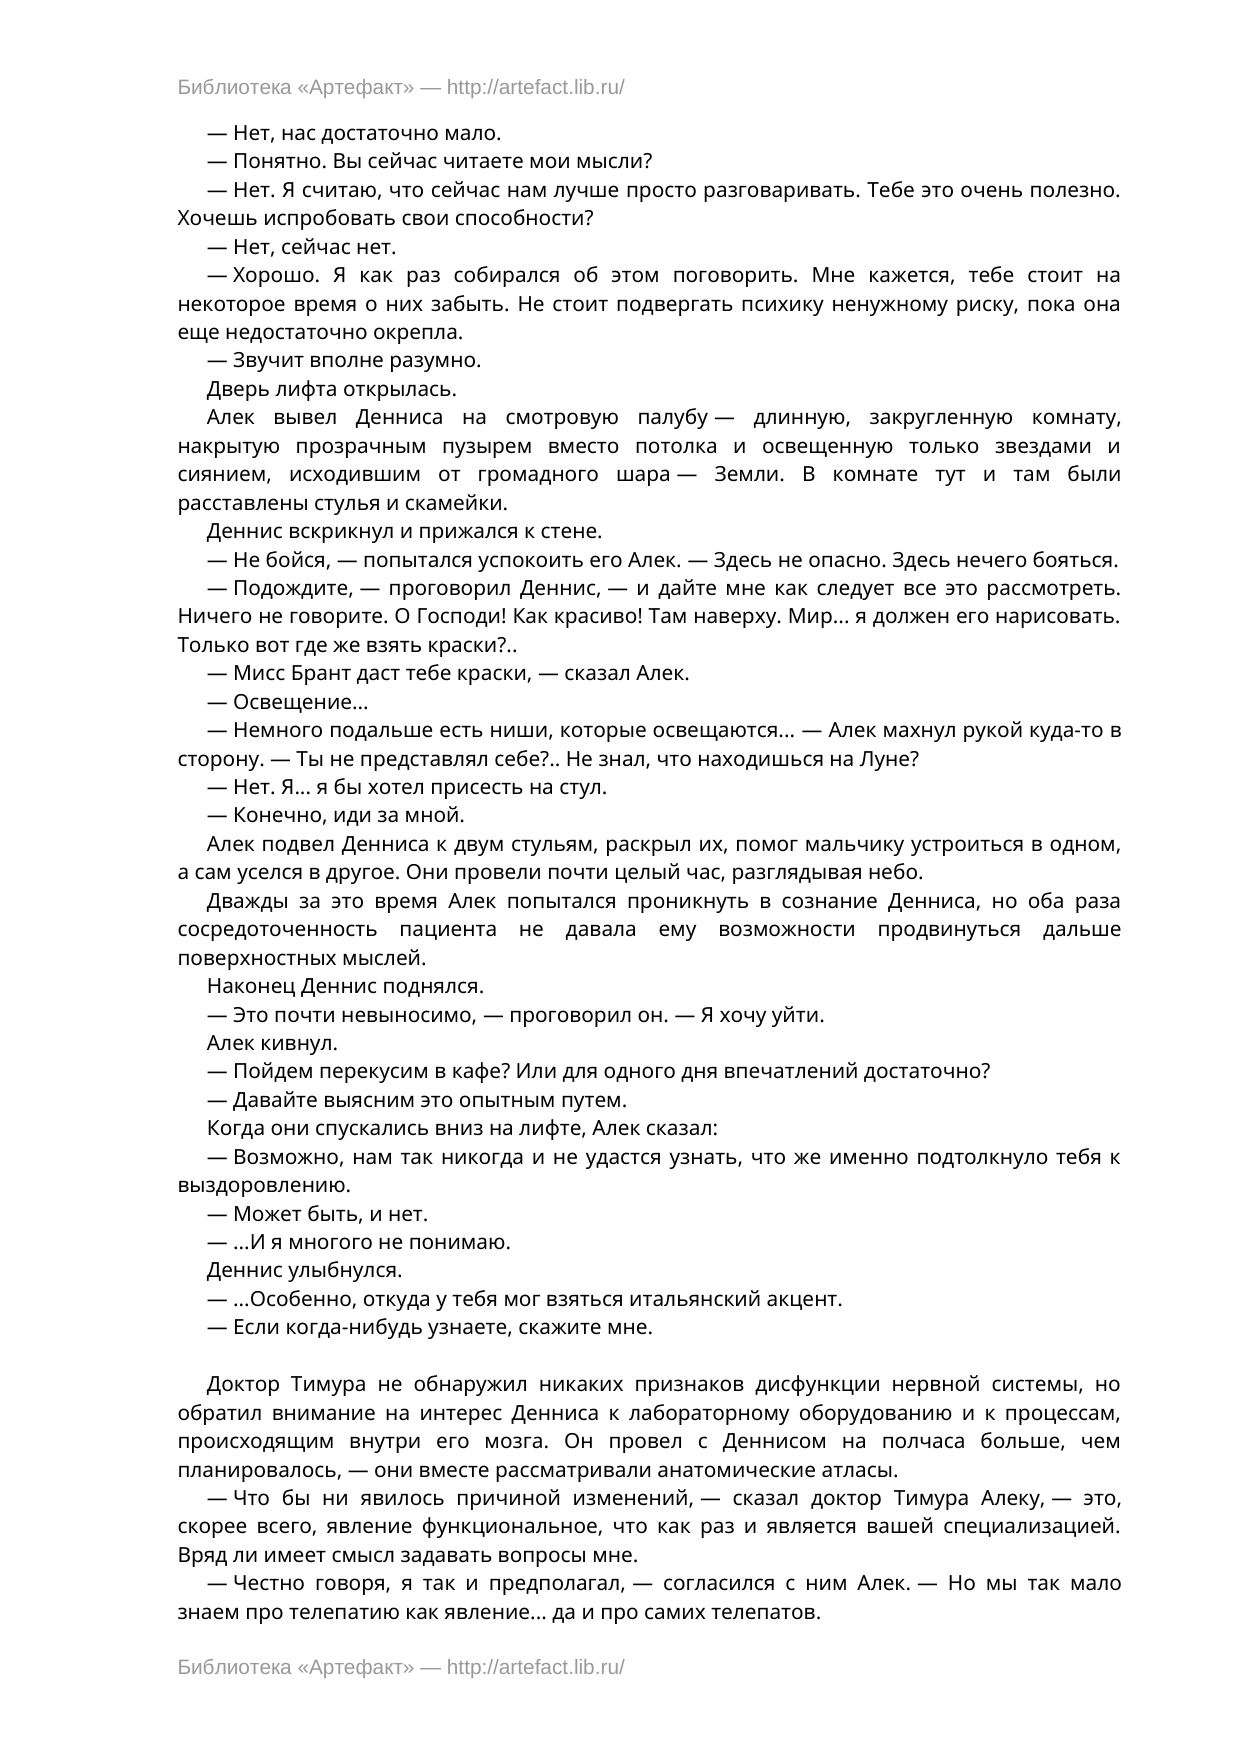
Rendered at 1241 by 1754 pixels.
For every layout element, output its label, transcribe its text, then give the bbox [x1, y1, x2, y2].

text — Хорошо. Я как раз собирался об этом поговорить. Мне кажется, тебе стоит на некоторое время о них забыть. Не стоит подвергать психику ненужному риску, пока она еще недостаточно окрепла. [177, 260, 1122, 346]
text — ...Особенно, откуда у тебя мог взяться итальянский акцент. [177, 1284, 1122, 1312]
text — Это почти невыносимо, — проговорил он. — Я хочу уйти. [177, 1000, 1122, 1028]
text — Может быть, и нет. [177, 1199, 1122, 1227]
text — Конечно, иди за мной. [177, 801, 1122, 829]
text — Освещение... [177, 687, 1122, 715]
text — Не бойся, — попытался успокоить его Алек. — Здесь не опасно. Здесь нечего бояться. [177, 545, 1122, 573]
text Деннис улыбнулся. [177, 1256, 1122, 1284]
text — Возможно, нам так никогда и не удастся узнать, что же именно подтолкнуло тебя к выздоровлению. [177, 1142, 1122, 1199]
text — Пойдем перекусим в кафе? Или для одного дня впечатлений достаточно? [177, 1057, 1122, 1085]
text — Мисс Брант даст тебе краски, — сказал Алек. [177, 658, 1122, 687]
text Дважды за это время Алек попытался проникнуть в сознание Денниса, но оба раза сосредоточенность пациента не давала ему возможности продвинуться дальше поверхностных мыслей. [177, 886, 1122, 971]
text — Нет. Я... я бы хотел присесть на стул. [177, 772, 1122, 801]
text — Звучит вполне разумно. [177, 346, 1122, 374]
text Доктор Тимура не обнаружил никаких признаков дисфункции нервной системы, но обратил внимание на интерес Денниса к лабораторному оборудованию и к процессам, происходящим внутри его мозга. Он провел с Деннисом на полчаса больше, чем планировалось, — они вместе рассматривали анатомические атласы. [177, 1369, 1122, 1483]
text Когда они спускались вниз на лифте, Алек сказал: [177, 1113, 1122, 1142]
text Наконец Деннис поднялся. [177, 971, 1122, 1000]
text — Честно говоря, я так и предполагал, — согласился с ним Алек. — Но мы так мало знаем про телепатию как явление... да и про самих телепатов. [177, 1568, 1122, 1625]
text Алек кивнул. [177, 1028, 1122, 1057]
text Дверь лифта открылась. [177, 374, 1122, 402]
text Алек вывел Денниса на смотровую палубу — длинную, закругленную комнату, накрытую прозрачным пузырем вместо потолка и освещенную только звездами и сиянием, исходившим от громадного шара — Земли. В комнате тут и там были расставлены стулья и скамейки. [177, 402, 1122, 516]
text — Нет. Я считаю, что сейчас нам лучше просто разговаривать. Тебе это очень полезно. Хочешь испробовать свои способности? [177, 175, 1122, 232]
text Деннис вскрикнул и прижался к стене. [177, 516, 1122, 545]
text — Нет, нас достаточно мало. [177, 118, 1122, 147]
text — Подождите, — проговорил Деннис, — и дайте мне как следует все это рассмотреть. Ничего не говорите. О Господи! Как красиво! Там наверху. Мир... я должен его нарисовать. Только вот где же взять краски?.. [177, 573, 1122, 658]
text Алек подвел Денниса к двум стульям, раскрыл их, помог мальчику устроиться в одном, а сам уселся в другое. Они провели почти целый час, разглядывая небо. [177, 829, 1122, 886]
text — Давайте выясним это опытным путем. [177, 1085, 1122, 1113]
text — ...И я многого не понимаю. [177, 1227, 1122, 1256]
text — Понятно. Вы сейчас читаете мои мысли? [177, 147, 1122, 175]
text — Если когда-нибудь узнаете, скажите мне. [177, 1312, 1122, 1341]
text — Что бы ни явилось причиной изменений, — сказал доктор Тимура Алеку, — это, скорее всего, явление функциональное, что как раз и является вашей специализацией. Вряд ли имеет смысл задавать вопросы мне. [177, 1483, 1122, 1568]
text — Немного подальше есть ниши, которые освещаются... — Алек махнул рукой куда-то в сторону. — Ты не представлял себе?.. Не знал, что находишься на Луне? [177, 715, 1122, 772]
text — Нет, сейчас нет. [177, 232, 1122, 260]
